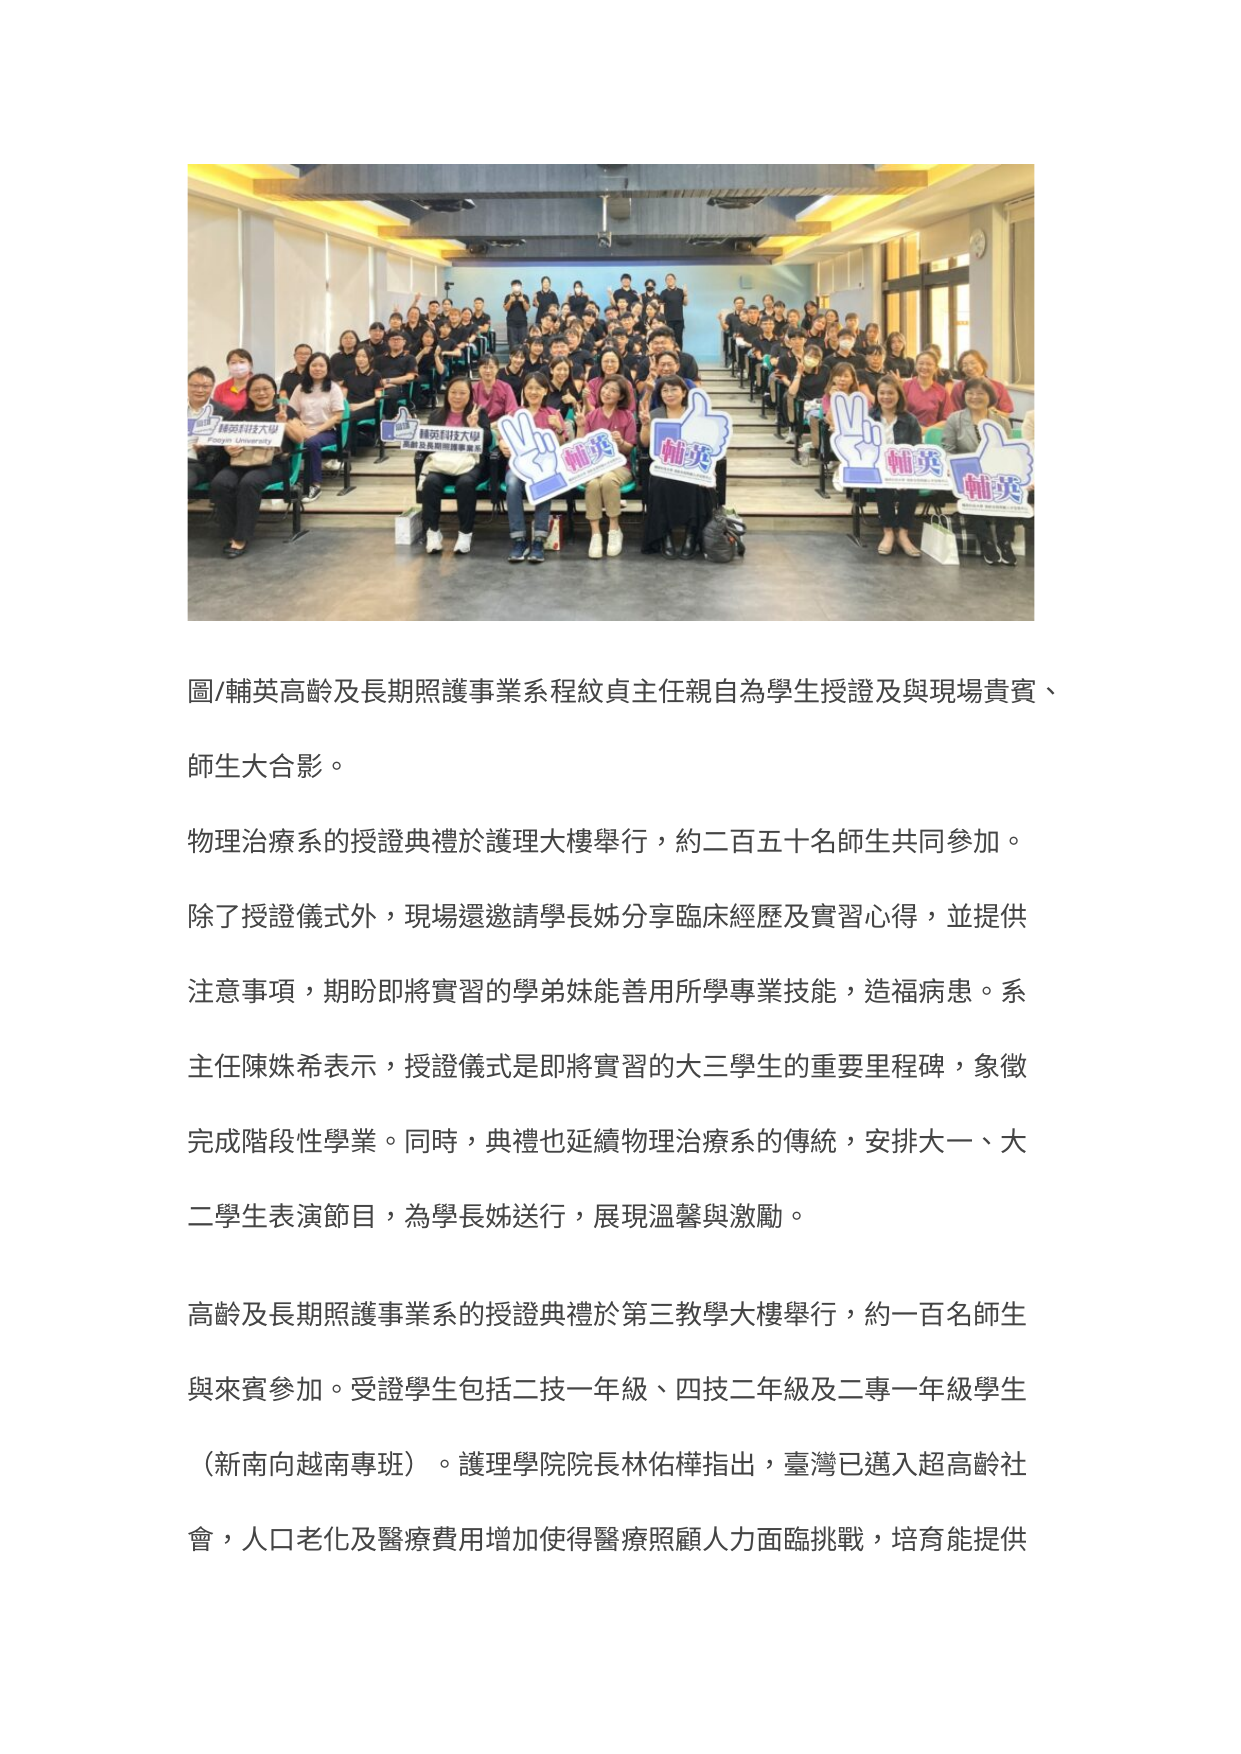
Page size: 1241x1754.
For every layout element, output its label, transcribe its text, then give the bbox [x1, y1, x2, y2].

picture [187, 164, 1035, 621]
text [187, 1275, 1053, 1575]
text 物理治療系的授證典禮於護理大樓舉行，約二百五十名師生共同參加。除了授證儀式外，現場還邀請學長姊分享臨床經歷及實習心得，並提供注意事項，期盼即將實習的學弟妹能善用所學專業技能，造福病患。系主任陳姝希表示，授證儀式是即將實習的大三學生的重要里程碑，象徵完成階段性學業。同時，典禮也延續物理治療系的傳統，安排大一、大二學生表演節目，為學長姊送行，展現溫馨與激勵。 [187, 802, 1053, 1252]
